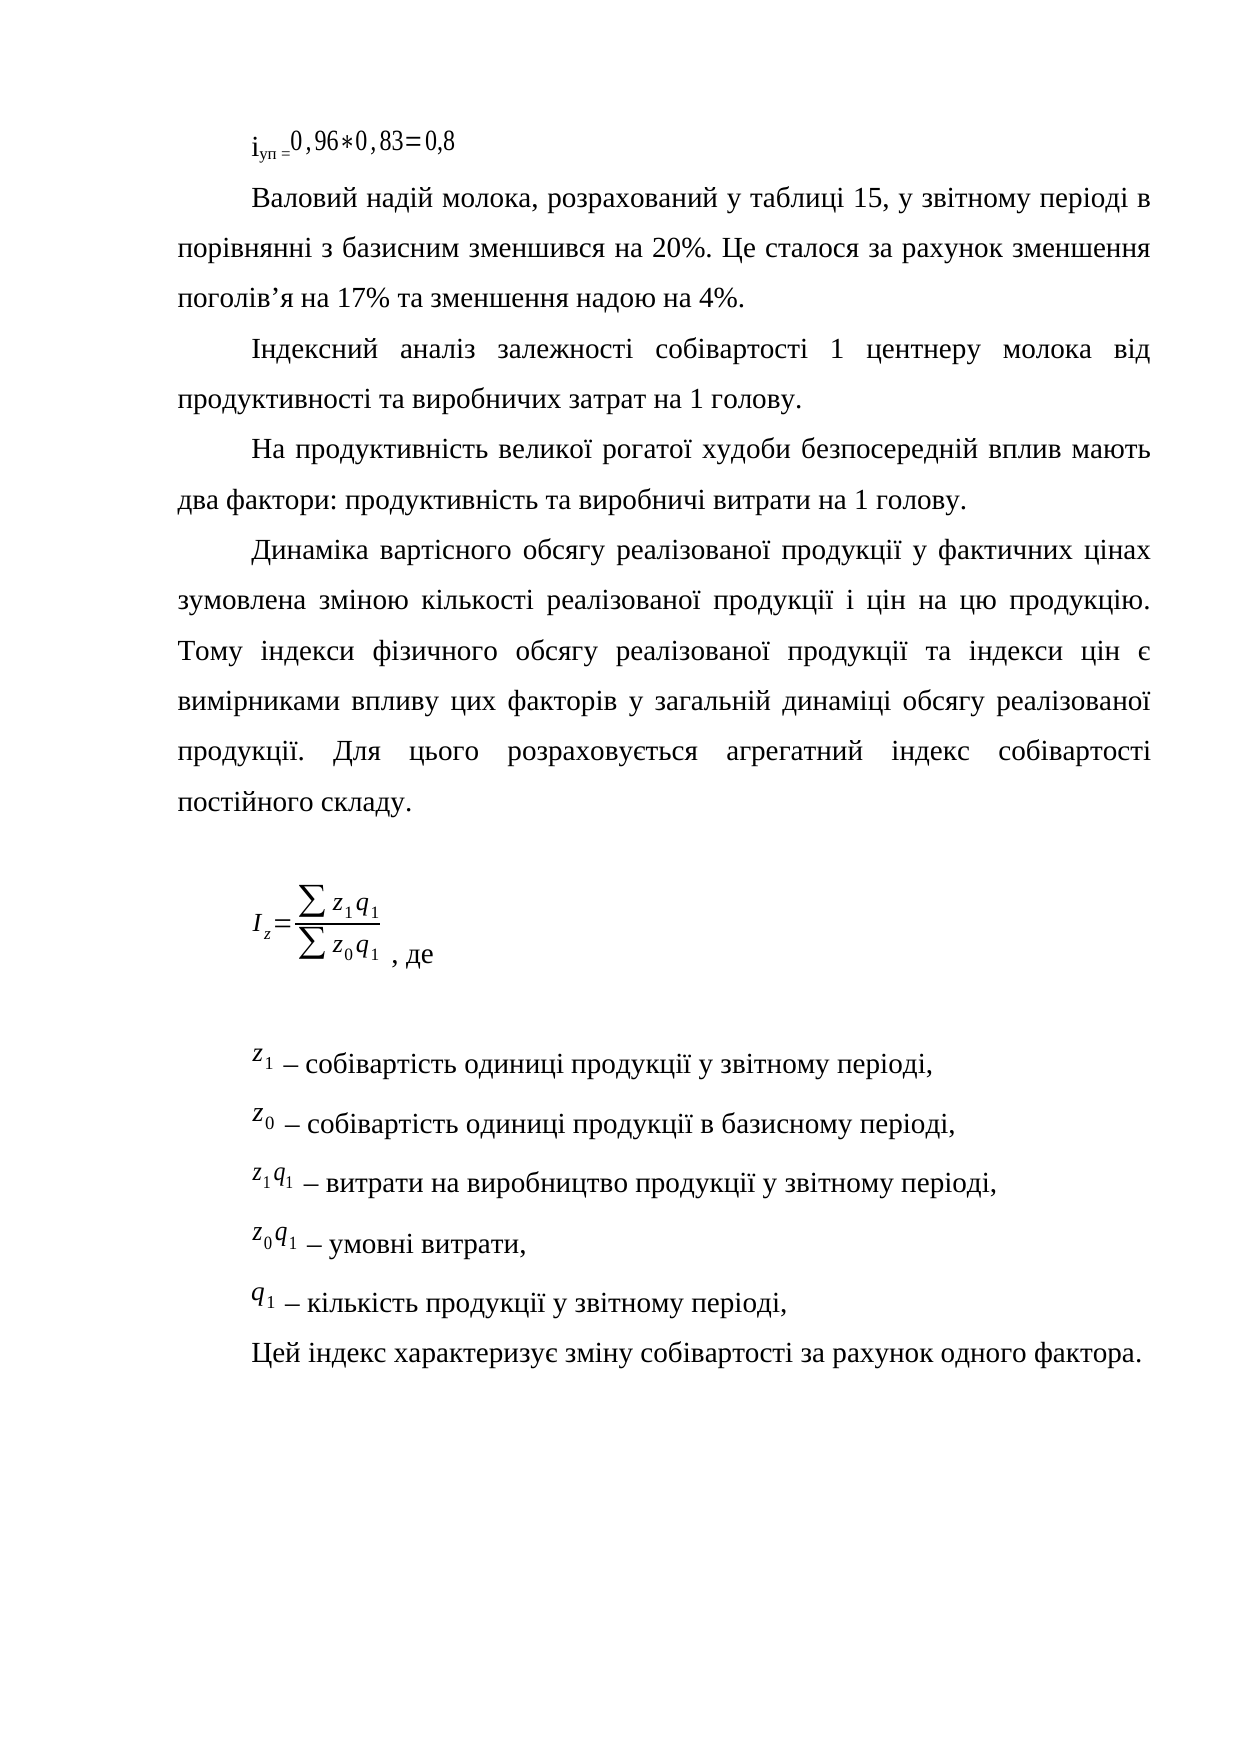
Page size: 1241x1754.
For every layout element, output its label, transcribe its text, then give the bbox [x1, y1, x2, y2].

text Динаміка вартісного обсягу реалізованої продукції у фактичних цінах зумовлена зміною кількості реалізованої продукції і цін на цю продукцію. Тому індекси фізичного обсягу реалізованої продукції та індекси цін є вимірниками впливу цих факторів у загальній динаміці обсягу реалізованої продукції. Для цього розраховується агрегатний індекс собівартості постійного складу. [177, 532, 1152, 817]
text – кількість продукції у звітному періоді, [177, 1276, 1152, 1318]
text – умовні витрати, [177, 1216, 1152, 1259]
text Цей індекс характеризує зміну собівартості за рахунок одного фактора. [177, 1335, 1152, 1369]
text На продуктивність великої рогатої худоби безпосередній вплив мають два фактори: продуктивність та виробничі витрати на 1 голову. [177, 431, 1152, 515]
text – собівартість одиниці продукції в базисному періоді, [177, 1096, 1152, 1140]
text Індексний аналіз залежності собівартості 1 центнеру молока від продуктивності та виробничих затрат на 1 голову. [177, 331, 1152, 415]
text іуп = [177, 124, 1152, 163]
text Валовий надій молока, розрахований у таблиці 15, у звітному періоді в порівнянні з базисним зменшився на 20%. Це сталося за рахунок зменшення поголів’я на 17% та зменшення надою на 4%. [177, 180, 1152, 314]
text – собівартість одиниці продукції у звітному періоді, [177, 1037, 1152, 1079]
text , де [177, 884, 1152, 970]
text – витрати на виробництво продукції у звітному періоді, [177, 1157, 1152, 1199]
